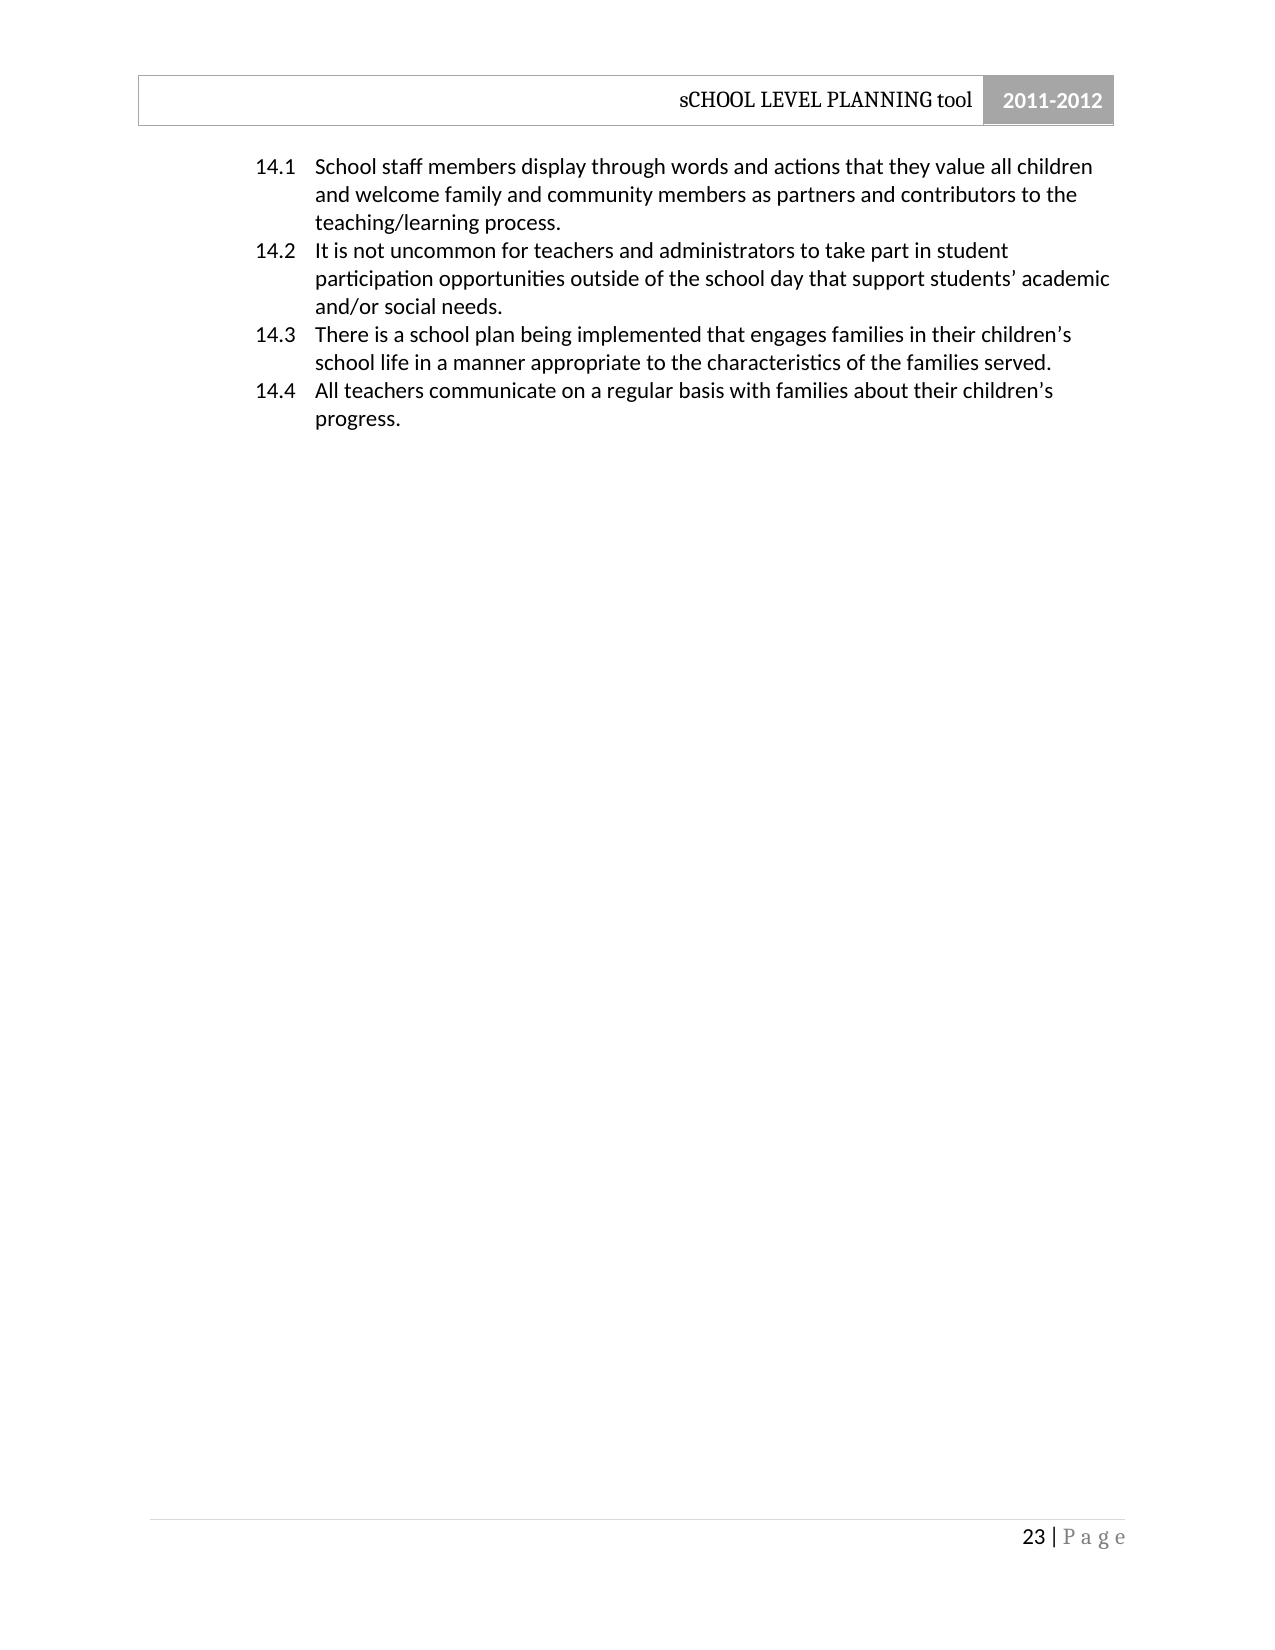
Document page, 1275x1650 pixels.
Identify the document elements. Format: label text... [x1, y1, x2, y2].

text 14.1 School staff members display through words and actions that they value all children and welcome family and community members as partners and contributors to the teaching/learning process. [255, 152, 1125, 236]
text 14.2 It is not uncommon for teachers and administrators to take part in student participation opportunities outside of the school day that support students’ academic and/or social needs. [255, 236, 1125, 320]
text 14.4 All teachers communicate on a regular basis with families about their children’s progress. [255, 376, 1125, 432]
text 14.3 There is a school plan being implemented that engages families in their children’s school life in a manner appropriate to the characteristics of the families served. [255, 320, 1125, 376]
